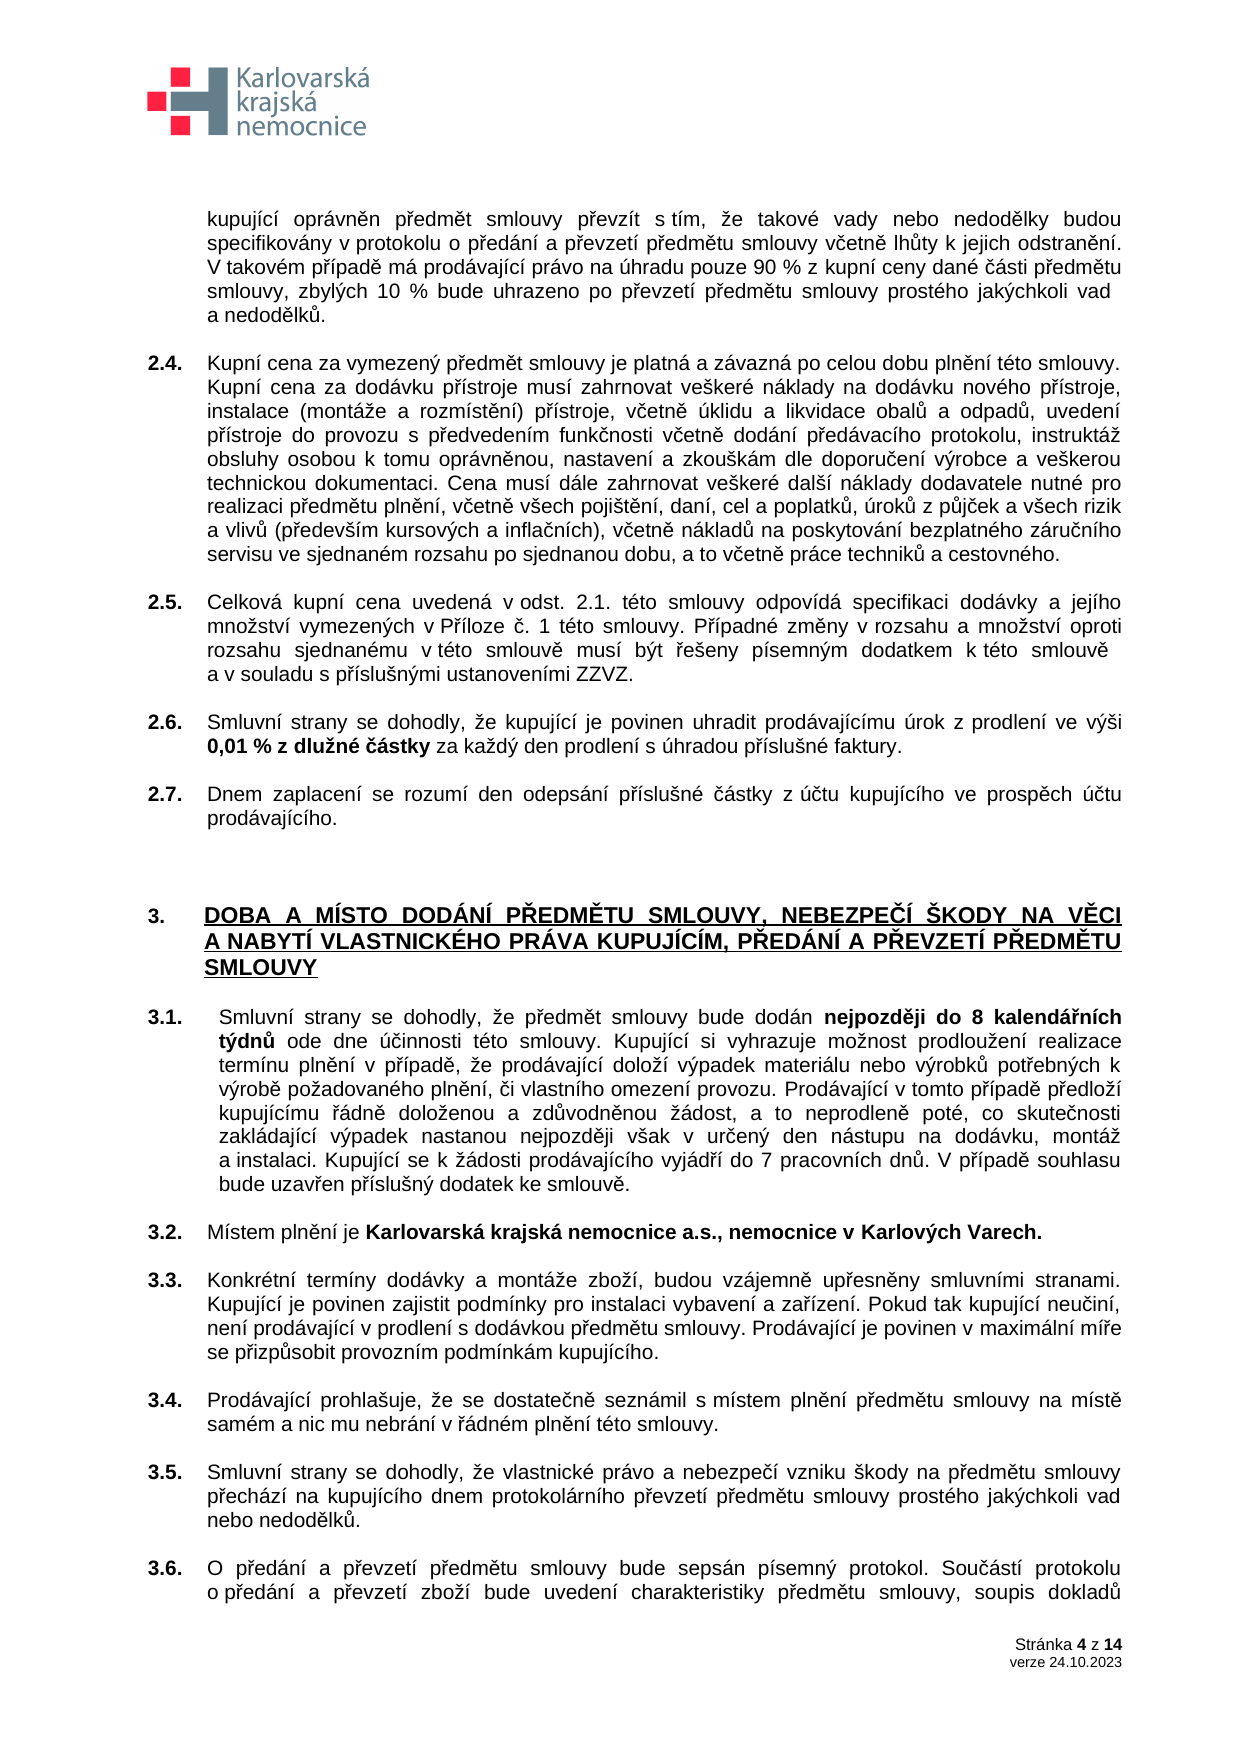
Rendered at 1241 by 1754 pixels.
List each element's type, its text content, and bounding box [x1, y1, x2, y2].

list Smluvní strany se dohodly, že předmět smlouvy bude dodán nejpozději do 8 kalendářních týdnů ode dne účinnosti této smlouvy. Kupující si vyhrazuje možnost prodloužení realizace termínu plnění v případě, že prodávající doloží výpadek materiálu nebo výrobků potřebných k výrobě požadovaného plnění, či vlastního omezení provozu. Prodávající v tomto případě předloží kupujícímu řádně doloženou a zdůvodněnou žádost, a to neprodleně poté, co skutečnosti zakládající výpadek nastanou nejpozději však v určený den nástupu na dodávku, montáž a instalaci. Kupující se k žádosti prodávajícího vyjádří do 7 pracovních dnů. V případě souhlasu bude uzavřen příslušný dodatek ke smlouvě. [148, 1004, 1122, 1196]
subtitle Prodávající prohlašuje, že se dostatečně seznámil s místem plnění předmětu smlouvy na místě samém a nic mu nebrání v řádném plnění této smlouvy. [148, 1388, 1122, 1436]
list Konkrétní termíny dodávky a montáže zboží, budou vzájemně upřesněny smluvními stranami. Kupující je povinen zajistit podmínky pro instalaci vybavení a zařízení. Pokud tak kupující neučiní, není prodávající v prodlení s dodávkou předmětu smlouvy. Prodávající je povinen v maximální míře se přizpůsobit provozním podmínkám kupujícího. [148, 1268, 1122, 1364]
list Místem plnění je Karlovarská krajská nemocnice a.s., nemocnice v Karlových Varech. [148, 1220, 1122, 1244]
picture [147, 67, 373, 136]
list DOBA A MÍSTO DODÁNÍ PŘEDMĚTU SMLOUVY, NEBEZPEČÍ ŠKODY NA VĚCI A NABYTÍ VLASTNICKÉHO PRÁVA KUPUJÍCÍM, předání a převzetí předmětu smlouvy [148, 902, 1122, 981]
subtitle Celková kupní cena uvedená v odst. 2.1. této smlouvy odpovídá specifikaci dodávky a jejího množství vymezených v Příloze č. 1 této smlouvy. Případné změny v rozsahu a množství oproti rozsahu sjednanému v této smlouvě musí být řešeny písemným dodatkem k této smlouvě a v souladu s příslušnými ustanoveními ZZVZ. [148, 590, 1122, 686]
subtitle Kupní cena za vymezený předmět smlouvy je platná a závazná po celou dobu plnění této smlouvy. Kupní cena za dodávku přístroje musí zahrnovat veškeré náklady na dodávku nového přístroje, instalace (montáže a rozmístění) přístroje, včetně úklidu a likvidace obalů a odpadů, uvedení přístroje do provozu s předvedením funkčnosti včetně dodání předávacího protokolu, instruktáž obsluhy osobou k tomu oprávněnou, nastavení a zkouškám dle doporučení výrobce a veškerou technickou dokumentaci. Cena musí dále zahrnovat veškeré další náklady dodavatele nutné pro realizaci předmětu plnění, včetně všech pojištění, daní, cel a poplatků, úroků z půjček a všech rizik a vlivů (především kursových a inflačních), včetně nákladů na poskytování bezplatného záručního servisu ve sjednaném rozsahu po sjednanou dobu, a to včetně práce techniků a cestovného. [148, 351, 1122, 566]
subtitle Dnem zaplacení se rozumí den odepsání příslušné částky z účtu kupujícího ve prospěch účtu prodávajícího. [148, 782, 1122, 830]
list Smluvní strany se dohodly, že vlastnické právo a nebezpečí vzniku škody na předmětu smlouvy přechází na kupujícího dnem protokolárního převzetí předmětu smlouvy prostého jakýchkoli vad nebo nedodělků. [148, 1460, 1122, 1532]
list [148, 1556, 1122, 1603]
subtitle Smluvní strany se dohodly, že kupující je povinen uhradit prodávajícímu úrok z prodlení ve výši 0,01 % z dlužné částky za každý den prodlení s úhradou příslušné faktury. [148, 710, 1122, 758]
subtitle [148, 207, 1122, 327]
